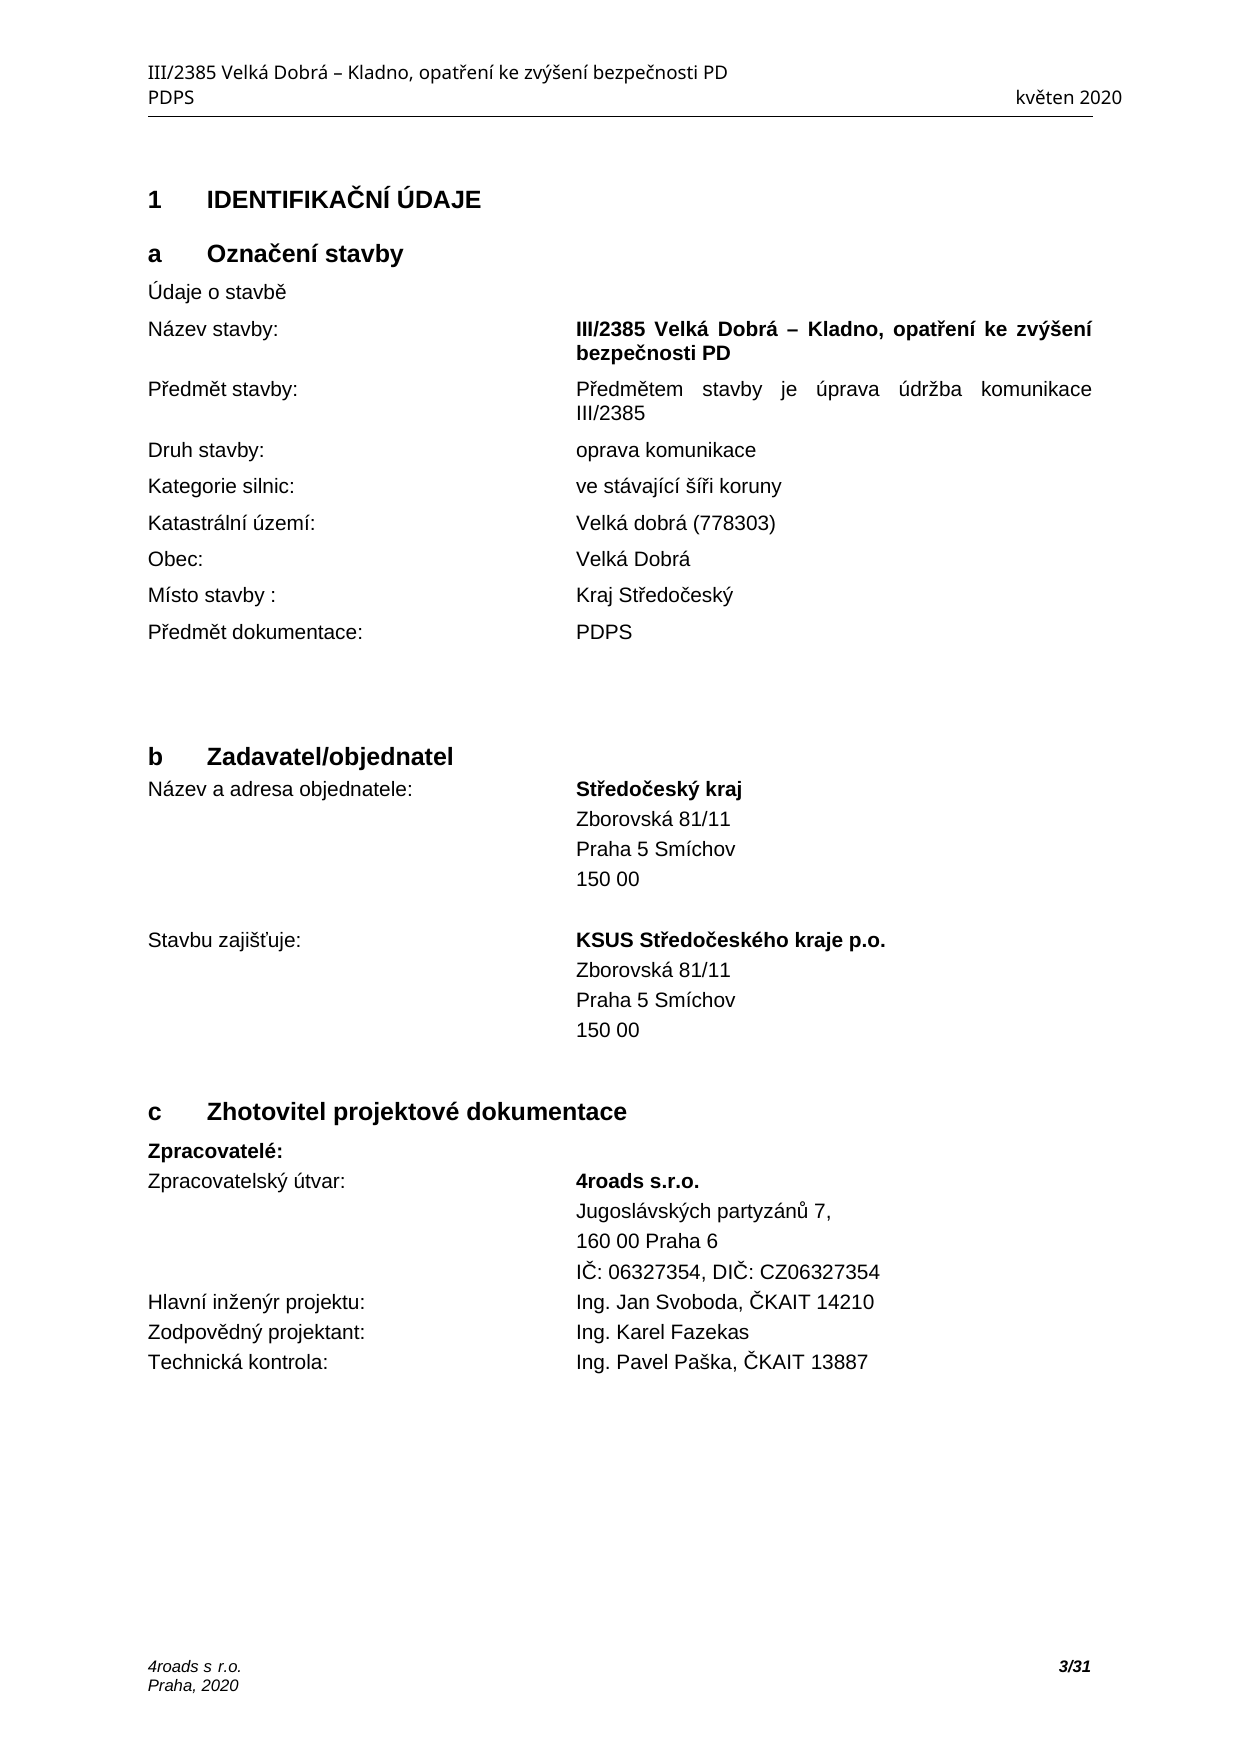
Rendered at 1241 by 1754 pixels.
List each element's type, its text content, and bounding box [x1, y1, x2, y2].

text Druh stavby: oprava komunikace [148, 437, 1093, 461]
text Kategorie silnic: ve stávající šíři koruny [148, 474, 1093, 498]
text Praha 5 Smíchov [148, 988, 1093, 1012]
text Hlavní inženýr projektu: Ing. Jan Svoboda, ČKAIT 14210 [148, 1290, 1093, 1314]
text 150 00 [148, 867, 1093, 891]
text Obec: Velká Dobrá [148, 547, 1093, 571]
text Název a adresa objednatele: Středočeský kraj [148, 777, 1093, 801]
text Stavbu zajišťuje: KSUS Středočeského kraje p.o. [148, 928, 1093, 952]
text Zborovská 81/11 [148, 958, 1093, 982]
subtitle Zadavatel/objednatel [148, 742, 1093, 770]
text Předmět dokumentace: PDPS [148, 620, 1093, 644]
text Praha 5 Smíchov [148, 837, 1093, 861]
text Zpracovatelský útvar: 4roads s.r.o. [148, 1169, 1093, 1193]
subtitle Zhotovitel projektové dokumentace [148, 1097, 1093, 1126]
text Jugoslávských partyzánů 7, [576, 1199, 1093, 1223]
text 160 00 Praha 6 [576, 1229, 1093, 1253]
text Předmět stavby: Předmětem stavby je úprava údržba komunikace III/2385 [148, 377, 1093, 425]
text Zodpovědný projektant: Ing. Karel Fazekas [148, 1320, 1093, 1344]
text Zpracovatelé: [148, 1139, 1093, 1163]
text 150 00 [148, 1018, 1093, 1042]
text Údaje o stavbě [148, 280, 1093, 304]
text Název stavby: III/2385 Velká Dobrá – Kladno, opatření ke zvýšení bezpečnosti PD [148, 317, 1093, 364]
subtitle Identifikační údaje [148, 185, 1093, 214]
text Katastrální území: Velká dobrá (778303) [148, 510, 1093, 534]
text Zborovská 81/11 [148, 807, 1093, 831]
text Místo stavby : Kraj Středočeský [148, 583, 1093, 607]
text Technická kontrola: Ing. Pavel Paška, ČKAIT 13887 [148, 1350, 1093, 1374]
subtitle Označení stavby [148, 239, 1093, 268]
text IČ: 06327354, DIČ: CZ06327354 [576, 1259, 1093, 1283]
